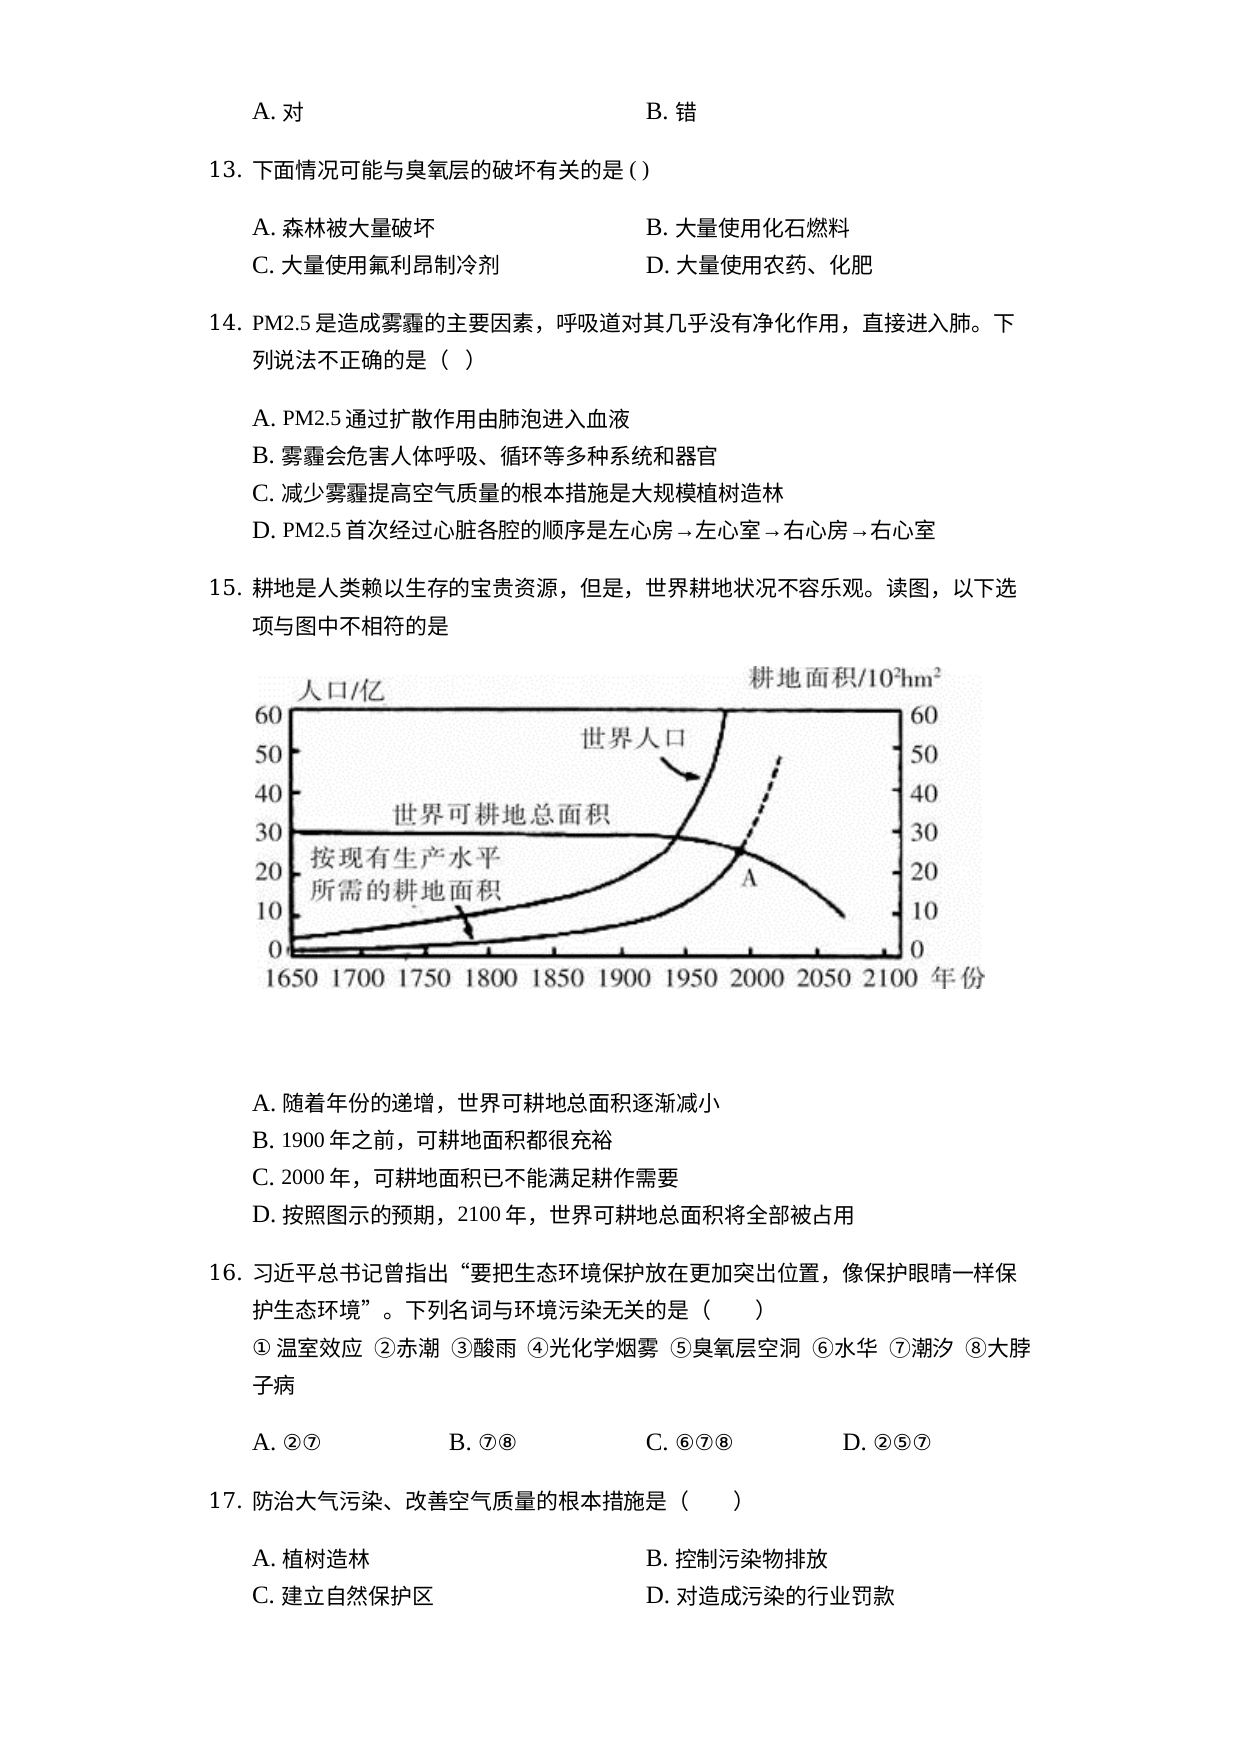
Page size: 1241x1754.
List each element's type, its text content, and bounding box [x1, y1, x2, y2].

list 耕地是人类赖以生存的宝贵资源，但是，世界耕地状况不容乐观。读图，以下选项与图中不相符的是 [208, 571, 1032, 641]
list 防治大气污染、改善空气质量的根本措施是（ ） [208, 1483, 1032, 1516]
text A. ②⑦ B. ⑦⑧ C. ⑥⑦⑧ D. ②⑤⑦ [252, 1426, 1032, 1458]
text A. PM2.5通过扩散作用由肺泡进入血液 B. 雾霾会危害人体呼吸、循环等多种系统和器官 C. 减少雾霾提高空气质量的根本措施是大规模植树造林 D. PM2.5首次经过心脏各腔的顺序是左心房→左心室→右心房→右心室 [252, 401, 1032, 546]
text A. 植树造林 B. 控制污染物排放 C. 建立自然保护区 D. 对造成污染的行业罚款 [252, 1541, 1032, 1611]
list PM2.5是造成雾霾的主要因素，呼吸道对其几乎没有净化作用，直接进入肺。下列说法不正确的是（ ） [208, 306, 1032, 376]
text A. 对 B. 错 [252, 94, 1032, 127]
text A. 随着年份的递增，世界可耕地总面积逐渐减小 B. 1900年之前，可耕地面积都很充裕 C. 2000年，可耕地面积已不能满足耕作需要 D. 按照图示的预期，2100年，世界可耕地总面积将全部被占用 [252, 1086, 1032, 1230]
list 下面情况可能与臭氧层的破坏有关的是 ( ) [208, 152, 1032, 185]
list 习近平总书记曾指出“要把生态环境保护放在更加突岀位置，像保护眼晴一样保护生态环境”。下列名词与环境污染无关的是（ ） ①温室效应 ②赤潮 ③酸雨 ④光化学烟雾 ⑤臭氧层空洞 ⑥水华 ⑦潮汐 ⑧大脖子病 [208, 1256, 1032, 1400]
picture [255, 666, 985, 989]
text A. 森林被大量破坏 B. 大量使用化石燃料 C. 大量使用氟利昂制冷剂 D. 大量使用农药、化肥 [252, 211, 1032, 280]
